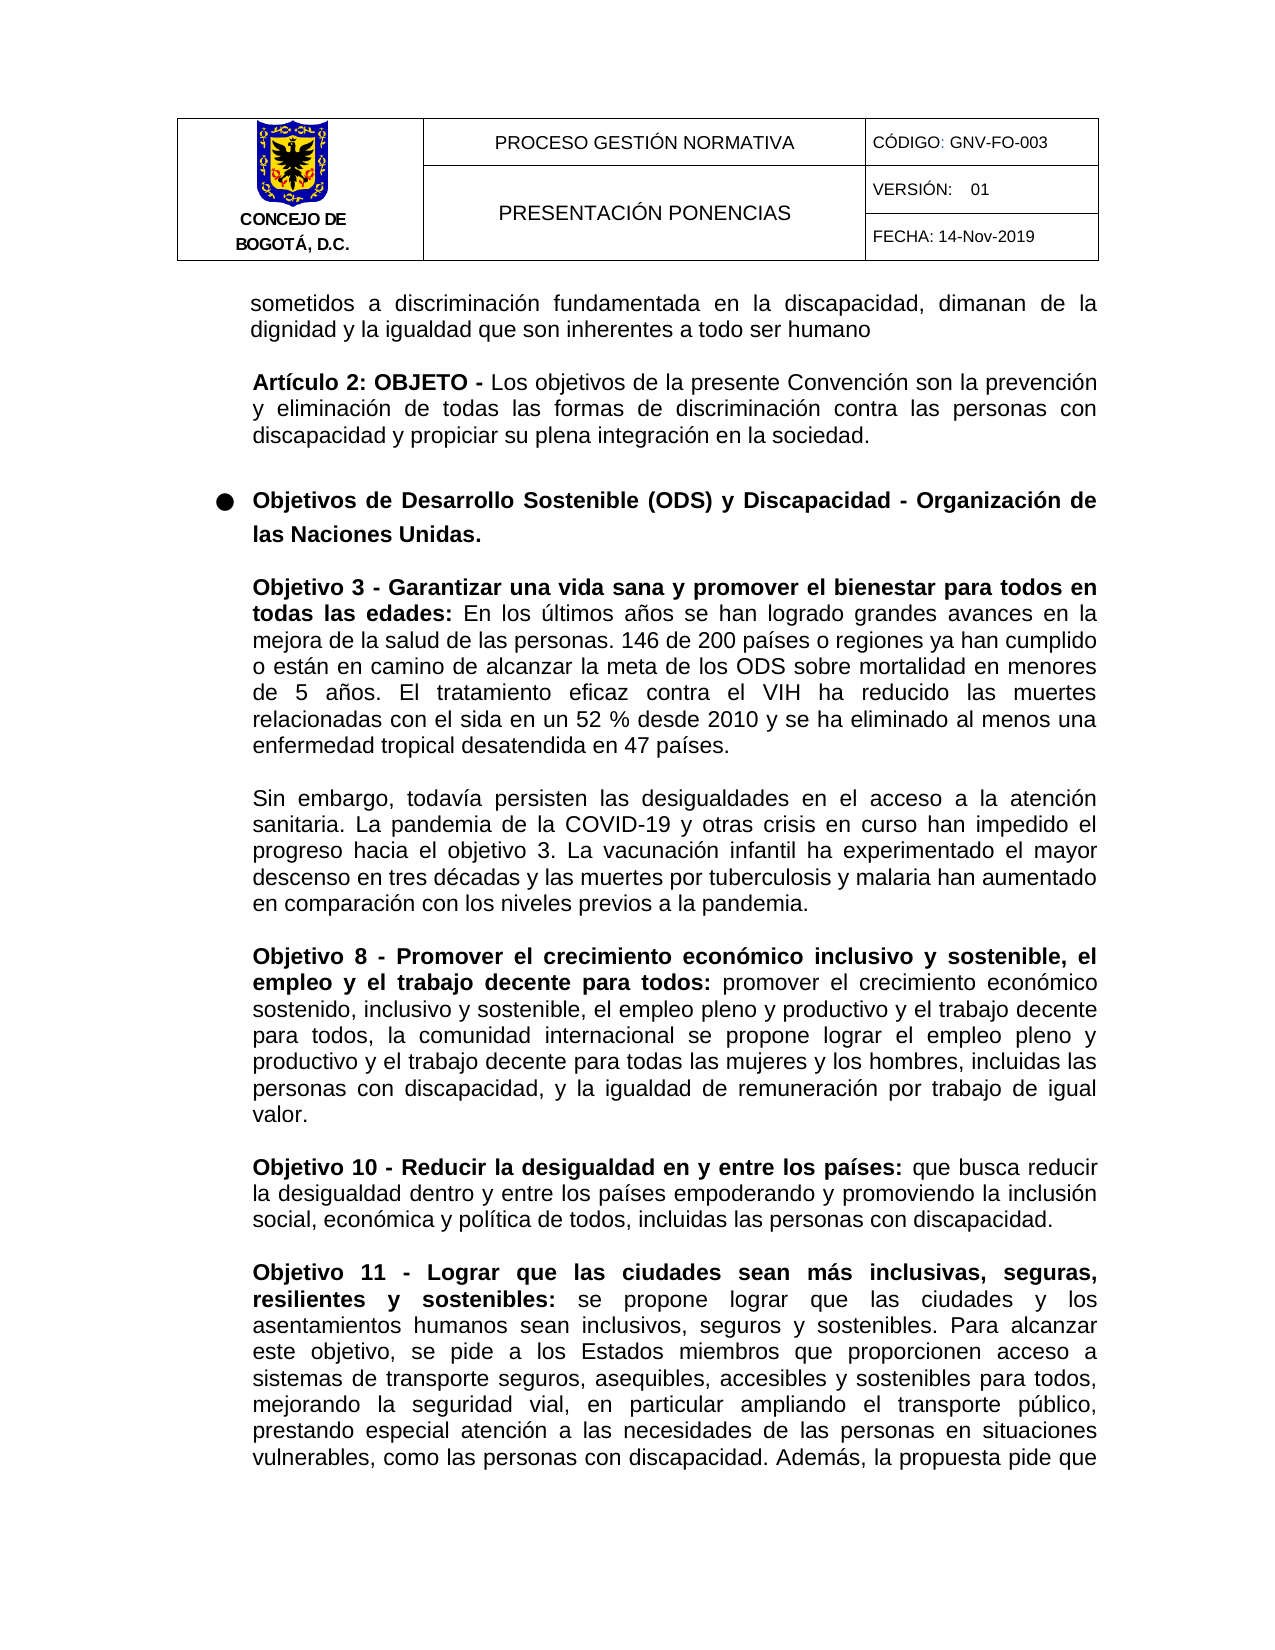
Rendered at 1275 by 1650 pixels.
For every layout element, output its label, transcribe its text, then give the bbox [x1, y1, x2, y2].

list Objetivos de Desarrollo Sostenible (ODS) y Discapacidad - Organización de las Naciones Unidas. [215, 474, 1098, 548]
text Objetivo 10 - Reducir la desigualdad en y entre los países: que busca reducir la desigualdad dentro y entre los países empoderando y promoviendo la inclusión social, económica y política de todos, incluidas las personas con discapacidad. [252, 1154, 1098, 1233]
text Objetivo 3 - Garantizar una vida sana y promover el bienestar para todos en todas las edades: En los últimos años se han logrado grandes avances en la mejora de la salud de las personas. 146 de 200 países o regiones ya han cumplido o están en camino de alcanzar la meta de los ODS sobre mortalidad en menores de 5 años. El tratamiento eficaz contra el VIH ha reducido las muertes relacionadas con el sida en un 52 % desde 2010 y se ha eliminado al menos una enfermedad tropical desatendida en 47 países. [252, 574, 1098, 758]
text Artículo 2: OBJETO - Los objetivos de la presente Convención son la prevención y eliminación de todas las formas de discriminación contra las personas con discapacidad y propiciar su plena integración en la sociedad. [252, 369, 1098, 448]
text Sin embargo, todavía persisten las desigualdades en el acceso a la atención sanitaria. La pandemia de la COVID-19 y otras crisis en curso han impedido el progreso hacia el objetivo 3. La vacunación infantil ha experimentado el mayor descenso en tres décadas y las muertes por tuberculosis y malaria han aumentado en comparación con los niveles previos a la pandemia. [252, 785, 1098, 917]
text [252, 1259, 1098, 1470]
text Objetivo 8 - Promover el crecimiento económico inclusivo y sostenible, el empleo y el trabajo decente para todos: promover el crecimiento económico sostenido, inclusivo y sostenible, el empleo pleno y productivo y el trabajo decente para todos, la comunidad internacional se propone lograr el empleo pleno y productivo y el trabajo decente para todas las mujeres y los hombres, incluidas las personas con discapacidad, y la igualdad de remuneración por trabajo de igual valor. [252, 943, 1098, 1127]
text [250, 290, 1098, 342]
